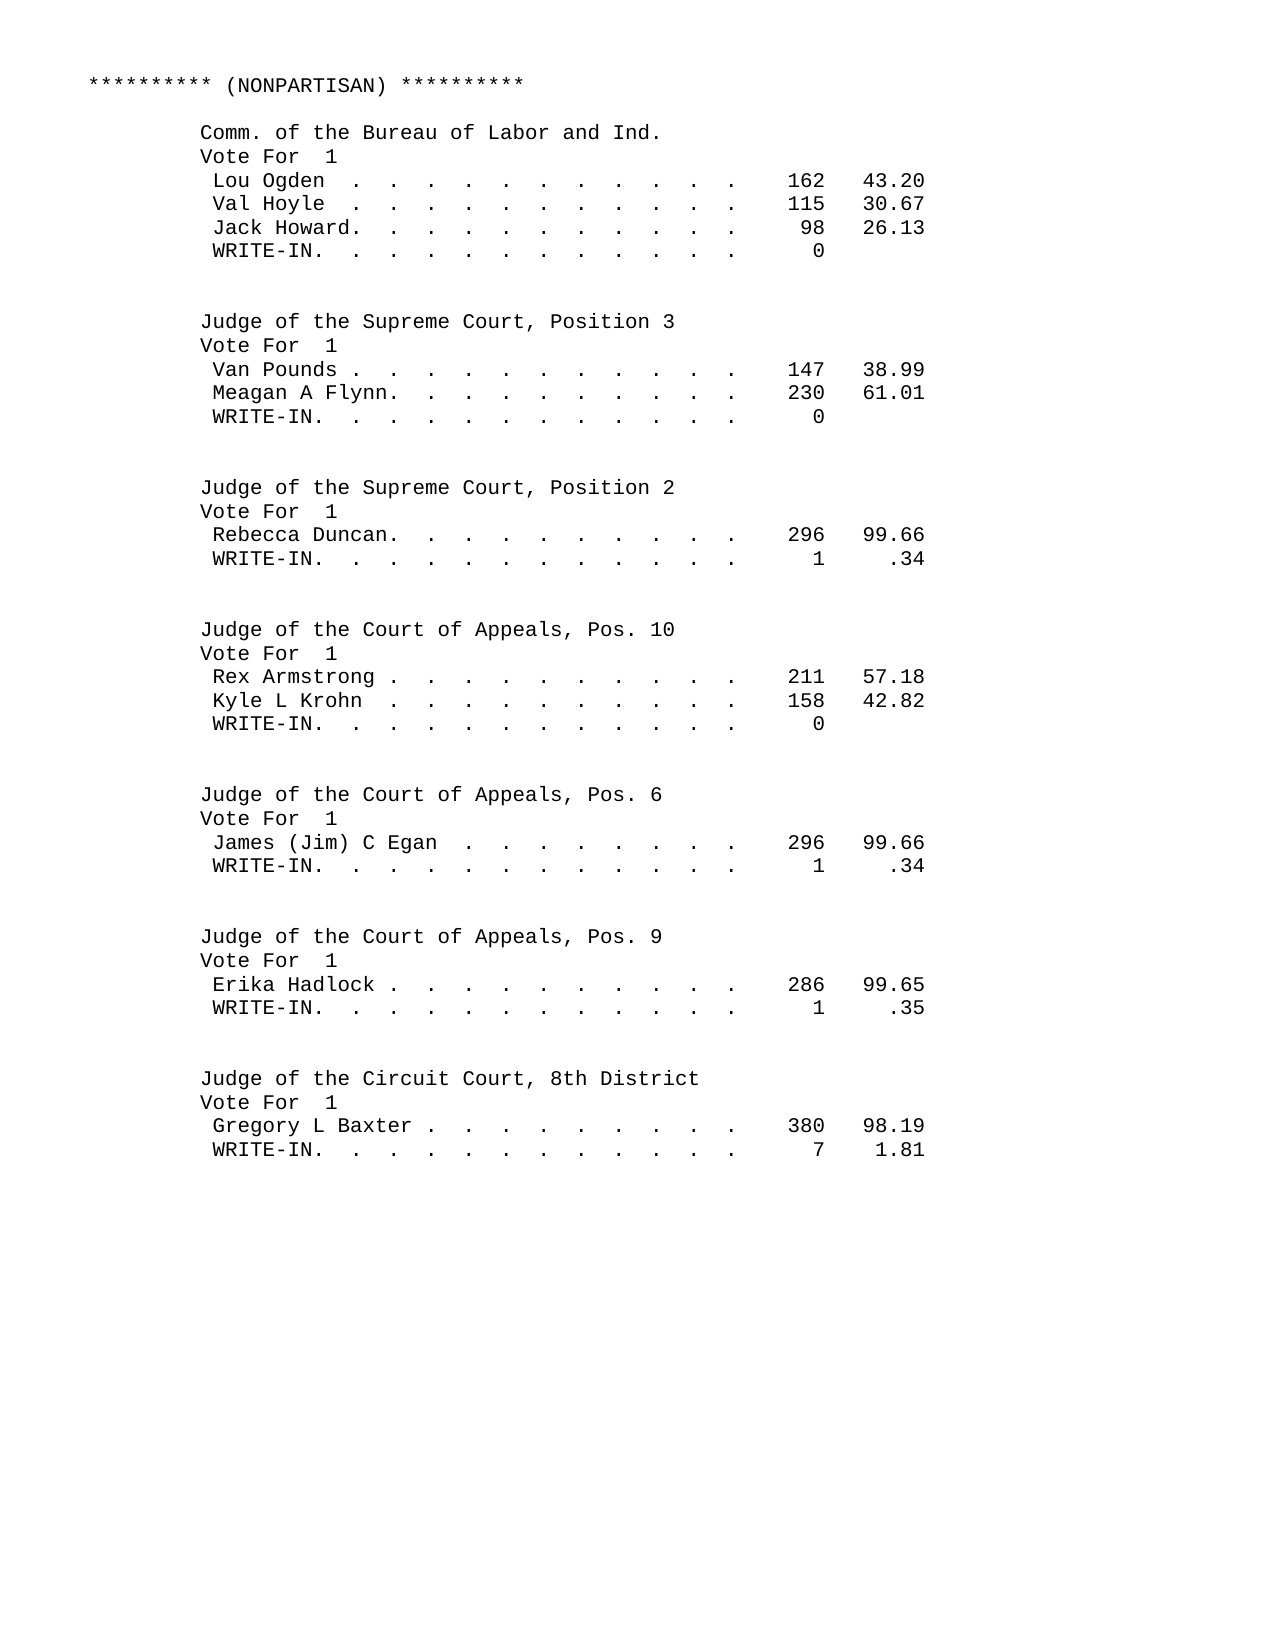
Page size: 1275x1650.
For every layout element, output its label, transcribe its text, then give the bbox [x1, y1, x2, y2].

text Vote For 1 [75, 146, 1200, 169]
text Vote For 1 [75, 808, 1200, 832]
text Vote For 1 [75, 501, 1200, 524]
text Rebecca Duncan. . . . . . . . . . 296 99.66 [75, 524, 1200, 548]
text Kyle L Krohn . . . . . . . . . . 158 42.82 [75, 690, 1200, 713]
text Rex Armstrong . . . . . . . . . . 211 57.18 [75, 666, 1200, 690]
text Vote For 1 [75, 335, 1200, 359]
text ********** (NONPARTISAN) ********** [75, 75, 1200, 99]
text Judge of the Court of Appeals, Pos. 6 [75, 784, 1200, 808]
text Vote For 1 [75, 950, 1200, 973]
text WRITE-IN. . . . . . . . . . . . 0 [75, 241, 1200, 264]
text Val Hoyle . . . . . . . . . . . 115 30.67 [75, 193, 1200, 217]
text Van Pounds . . . . . . . . . . . 147 38.99 [75, 359, 1200, 382]
text WRITE-IN. . . . . . . . . . . . 0 [75, 713, 1200, 737]
text Erika Hadlock . . . . . . . . . . 286 99.65 [75, 973, 1200, 997]
text Comm. of the Bureau of Labor and Ind. [75, 122, 1200, 146]
text Judge of the Court of Appeals, Pos. 10 [75, 619, 1200, 642]
text Meagan A Flynn. . . . . . . . . . 230 61.01 [75, 382, 1200, 406]
text Vote For 1 [75, 642, 1200, 666]
text Gregory L Baxter . . . . . . . . . 380 98.19 [75, 1115, 1200, 1139]
text Jack Howard. . . . . . . . . . . 98 26.13 [75, 217, 1200, 241]
text Vote For 1 [75, 1092, 1200, 1115]
text WRITE-IN. . . . . . . . . . . . 0 [75, 406, 1200, 430]
text WRITE-IN. . . . . . . . . . . . 1 .34 [75, 548, 1200, 572]
text WRITE-IN. . . . . . . . . . . . 1 .34 [75, 855, 1200, 879]
text James (Jim) C Egan . . . . . . . . 296 99.66 [75, 832, 1200, 855]
text Judge of the Circuit Court, 8th District [75, 1068, 1200, 1092]
text WRITE-IN. . . . . . . . . . . . 1 .35 [75, 997, 1200, 1021]
text Lou Ogden . . . . . . . . . . . 162 43.20 [75, 169, 1200, 193]
text WRITE-IN. . . . . . . . . . . . 7 1.81 [75, 1139, 1200, 1163]
text Judge of the Supreme Court, Position 2 [75, 477, 1200, 501]
text Judge of the Supreme Court, Position 3 [75, 311, 1200, 335]
text Judge of the Court of Appeals, Pos. 9 [75, 926, 1200, 950]
